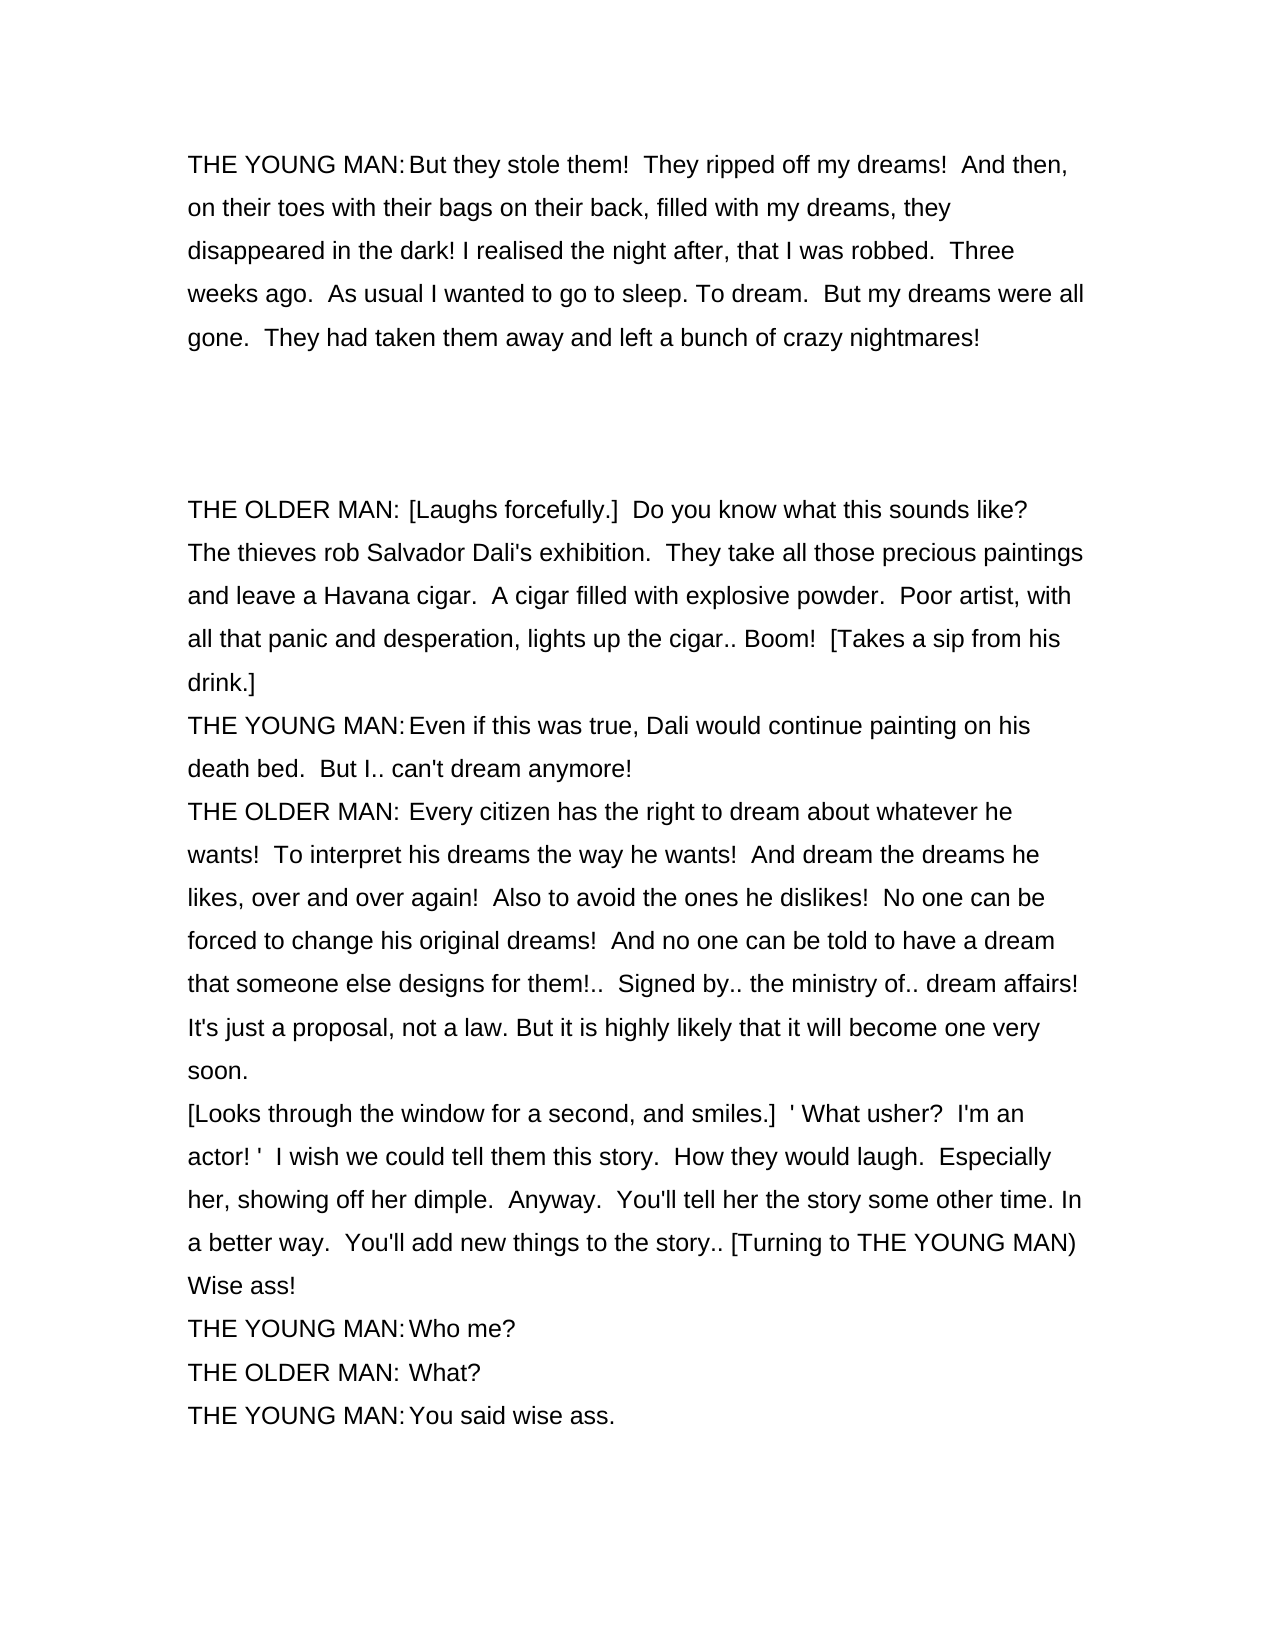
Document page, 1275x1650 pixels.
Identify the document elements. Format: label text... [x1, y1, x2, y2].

text THE YOUNG MAN: Who me? [187, 1314, 1087, 1343]
text The thieves rob Salvador Dali's exhibition. They take all those precious paintings and leave a Havana cigar. A cigar filled with explosive powder. Poor artist, with all that panic and desperation, lights up the cigar.. Boom! [Takes a sip from his drink.] [187, 538, 1087, 696]
text [Looks through the window for a second, and smiles.] ' What usher? I'm an actor! ' I wish we could tell them this story. How they would laugh. Especially her, showing off her dimple. Anyway. You'll tell her the story some other time. In a better way. You'll add new things to the story.. [Turning to THE YOUNG MAN) Wise ass! [187, 1099, 1087, 1300]
text THE OLDER MAN: What? [187, 1357, 1087, 1386]
text THE YOUNG MAN: But they stole them! They ripped off my dreams! And then, on their toes with their bags on their back, filled with my dreams, they disappeared in the dark! I realised the night after, that I was robbed. Three weeks ago. As usual I wanted to go to sleep. To dream. But my dreams were all gone. They had taken them away and left a bunch of crazy nightmares! [187, 150, 1087, 351]
text THE YOUNG MAN: Even if this was true, Dali would continue painting on his death bed. But I.. can't dream anymore! [187, 711, 1087, 782]
text THE YOUNG MAN: You said wise ass. [187, 1401, 1087, 1429]
text THE OLDER MAN: Every citizen has the right to dream about whatever he wants! To interpret his dreams the way he wants! And dream the dreams he likes, over and over again! Also to avoid the ones he dislikes! No one can be forced to change his original dreams! And no one can be told to have a dream that someone else designs for them!.. Signed by.. the ministry of.. dream affairs! It's just a proposal, not a law. But it is highly likely that it will become one very soon. [187, 797, 1087, 1084]
text THE OLDER MAN: [Laughs forcefully.] Do you know what this sounds like? [187, 495, 1087, 524]
